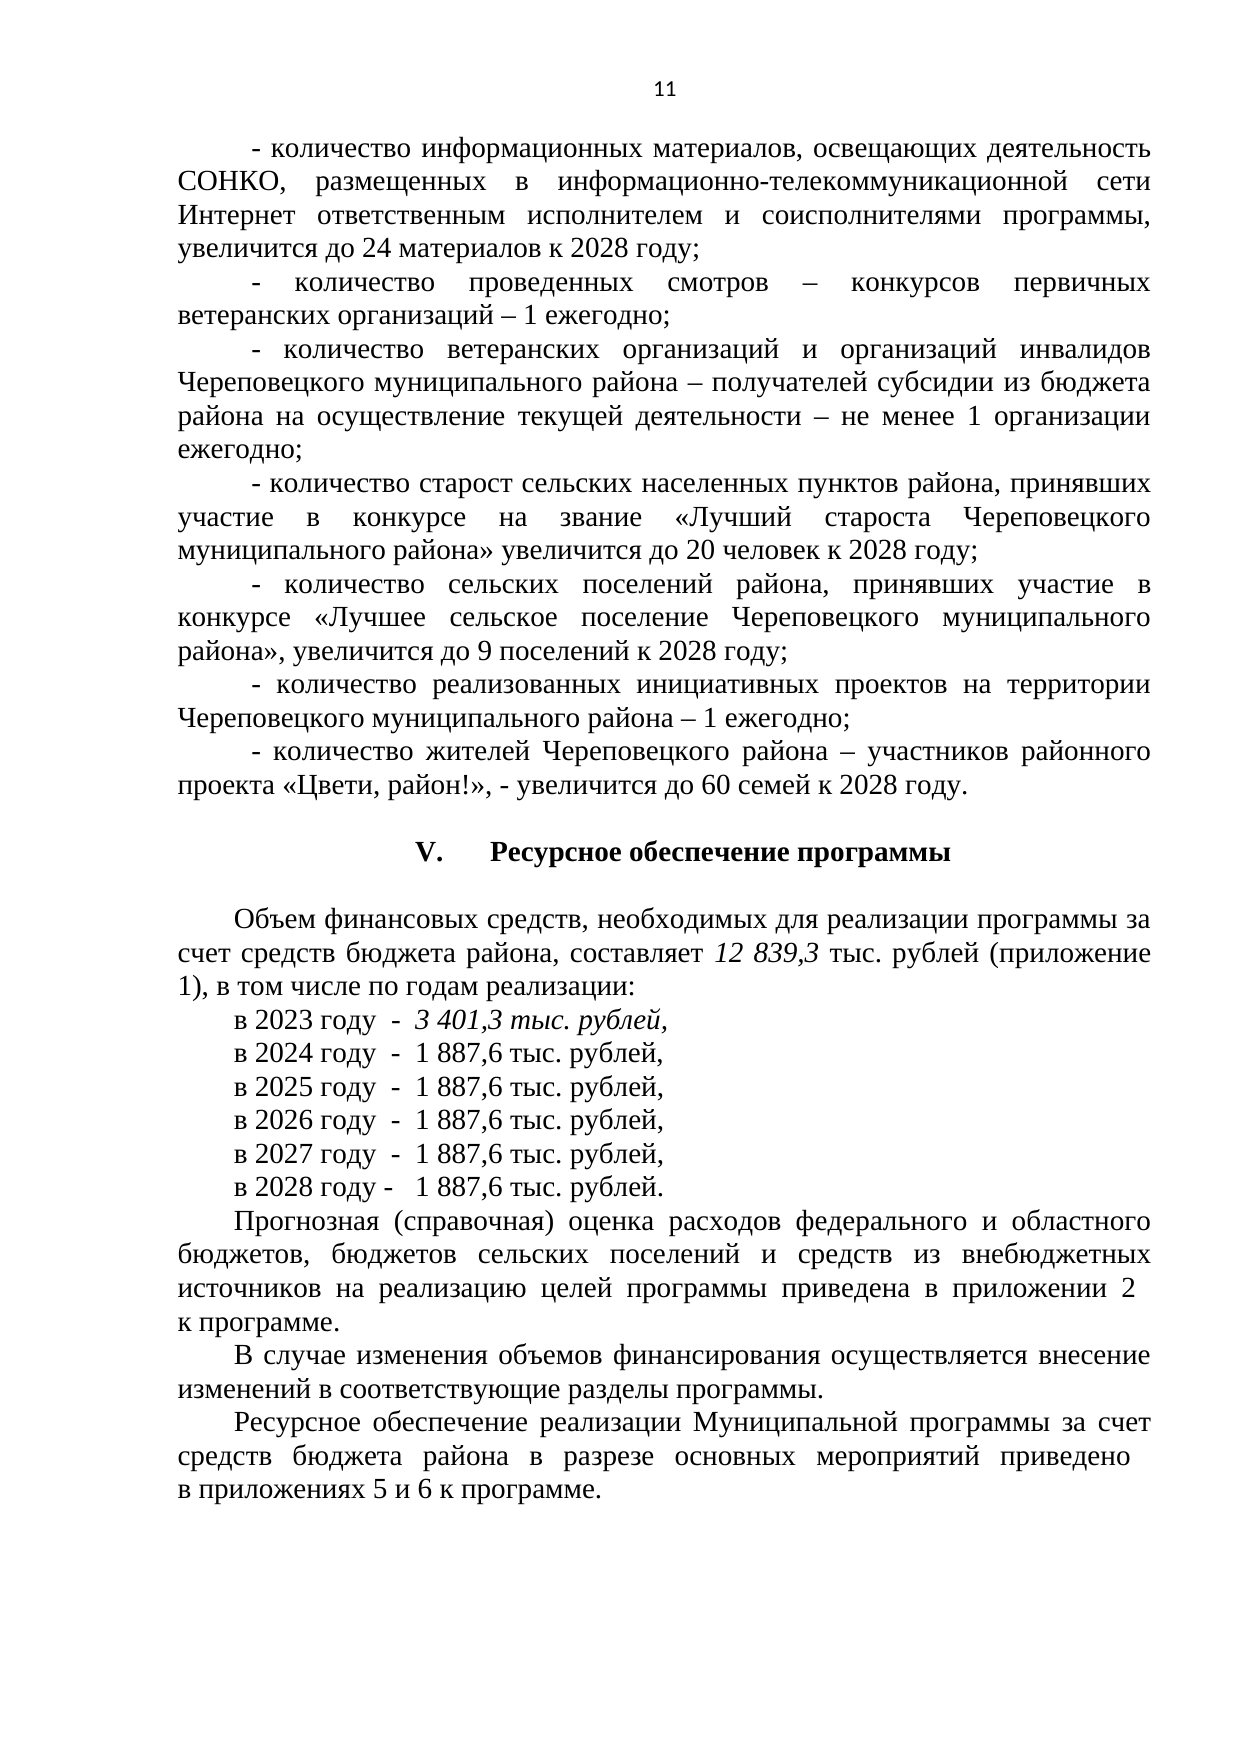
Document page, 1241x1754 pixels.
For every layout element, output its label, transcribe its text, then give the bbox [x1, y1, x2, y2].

text Прогнозная (справочная) оценка расходов федерального и областного бюджетов, бюджетов сельских поселений и средств из внебюджетных источников на реализацию целей программы приведена в приложении 2 к программе. [177, 1203, 1152, 1337]
text в 2026 году - 1 887,6 тыс. рублей, [177, 1102, 1152, 1136]
text в 2025 году - 1 887,6 тыс. рублей, [177, 1069, 1152, 1102]
text в 2023 году - 3 401,3 тыс. рублей, [177, 1002, 1152, 1035]
text в 2024 году - 1 887,6 тыс. рублей, [177, 1035, 1152, 1069]
text - количество жителей Череповецкого района – участников районного проекта «Цвети, район!», - увеличится до 60 семей к 2028 году. [177, 733, 1152, 801]
text Объем финансовых средств, необходимых для реализации программы за счет средств бюджета района, составляет 12 839,3 тыс. рублей (приложение 1), в том числе по годам реализации: [177, 901, 1152, 1002]
text в 2028 году - 1 887,6 тыс. рублей. [177, 1169, 1152, 1203]
text - количество ветеранских организаций и организаций инвалидов Череповецкого муниципального района – получателей субсидии из бюджета района на осуществление текущей деятельности – не менее 1 организации ежегодно; [177, 331, 1152, 465]
text - количество старост сельских населенных пунктов района, принявших участие в конкурсе на звание «Лучший староста Череповецкого муниципального района» увеличится до 20 человек к 2028 году; [177, 465, 1152, 566]
list Ресурсное обеспечение программы [215, 834, 1152, 868]
text В случае изменения объемов финансирования осуществляется внесение изменений в соответствующие разделы программы. [177, 1337, 1152, 1404]
text в 2027 году - 1 887,6 тыс. рублей, [177, 1136, 1152, 1169]
text Ресурсное обеспечение реализации Муниципальной программы за счет средств бюджета района в разрезе основных мероприятий приведено в приложениях 5 и 6 к программе. [177, 1404, 1152, 1505]
text - количество реализованных инициативных проектов на территории Череповецкого муниципального района – 1 ежегодно; [177, 666, 1152, 733]
text - количество сельских поселений района, принявших участие в конкурсе «Лучшее сельское поселение Череповецкого муниципального района», увеличится до 9 поселений к 2028 году; [177, 566, 1152, 666]
text - количество информационных материалов, освещающих деятельность СОНКО, размещенных в информационно-телекоммуникационной сети Интернет ответственным исполнителем и соисполнителями программы, увеличится до 24 материалов к 2028 году; [177, 130, 1152, 264]
text - количество проведенных смотров – конкурсов первичных ветеранских организаций – 1 ежегодно; [177, 264, 1152, 331]
